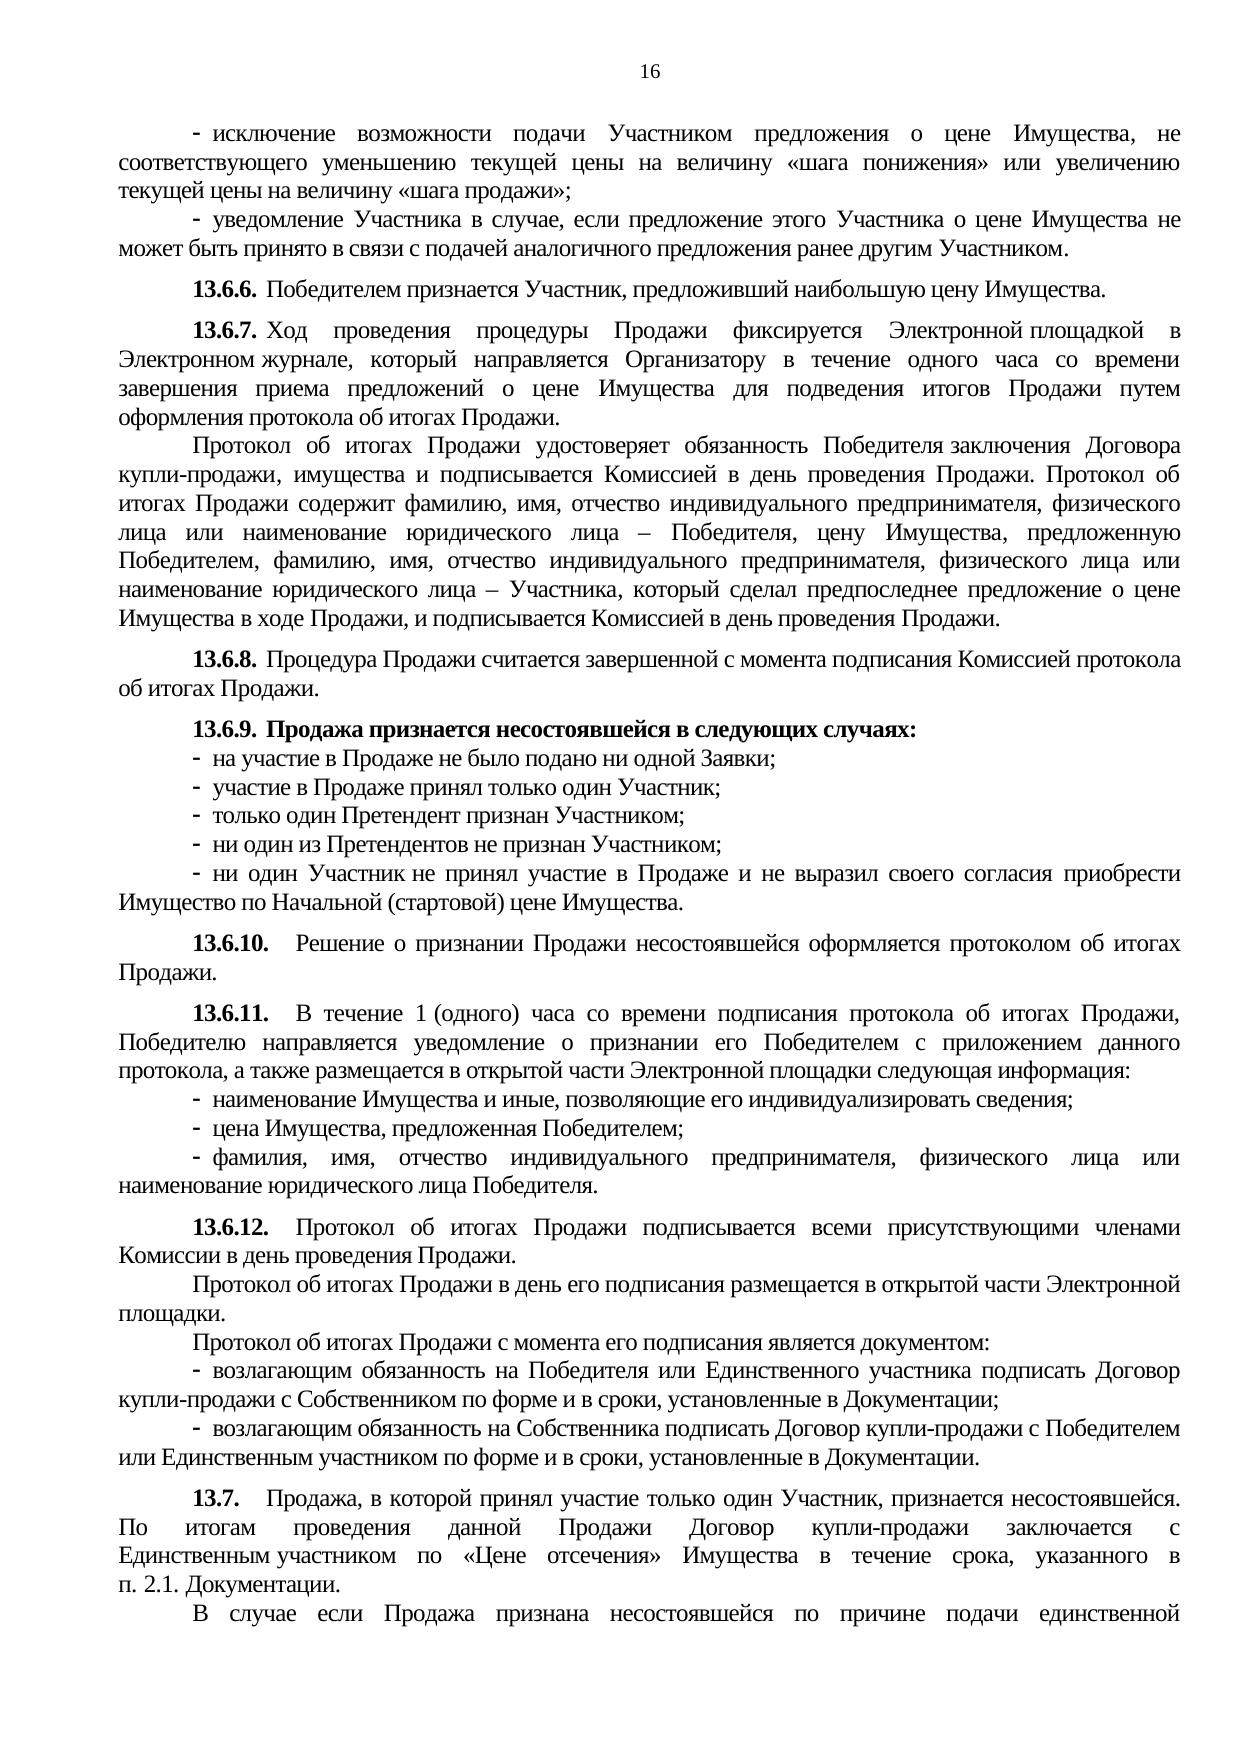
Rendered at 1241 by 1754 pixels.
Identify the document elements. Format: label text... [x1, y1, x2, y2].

list возлагающим обязанность на Собственника подписать Договор купли-продажи с Победителем или Единственным участником по форме и в сроки, установленные в Документации. [118, 1413, 1181, 1471]
list В течение 1 (одного) часа со времени подписания протокола об итогах Продажи, Победителю направляется уведомление о признании его Победителем с приложением данного протокола, а также размещается в открытой части Электронной площадки следующая информация: [118, 998, 1181, 1084]
text Протокол об итогах Продажи в день его подписания размещается в открытой части Электронной площадки. [118, 1269, 1181, 1327]
list Ход проведения процедуры Продажи фиксируется Электронной площадкой в Электронном журнале, который направляется Организатору в течение одного часа со времени завершения приема предложений о цене Имущества для подведения итогов Продажи путем оформления протокола об итогах Продажи. [118, 316, 1181, 431]
text Протокол об итогах Продажи удостоверяет обязанность Победителя заключения Договора купли-продажи, имущества и подписывается Комиссией в день проведения Продажи. Протокол об итогах Продажи содержит фамилию, имя, отчество индивидуального предпринимателя, физического лица или наименование юридического лица – Победителя, цену Имущества, предложенную Победителем, фамилию, имя, отчество индивидуального предпринимателя, физического лица или наименование юридического лица – Участника, который сделал предпоследнее предложение о цене Имущества в ходе Продажи, и подписывается Комиссией в день проведения Продажи. [118, 431, 1181, 632]
list Продажа признается несостоявшейся в следующих случаях: [118, 714, 1181, 743]
list участие в Продаже принял только один Участник; [118, 772, 1181, 801]
list Продажа, в которой принял участие только один Участник, признается несостоявшейся. По итогам проведения данной Продажи Договор купли-продажи заключается с Единственным участником по «Цене отсечения» Имущества в течение срока, указанного в п. 2.1. Документации. [118, 1483, 1181, 1598]
list возлагающим обязанность на Победителя или Единственного участника подписать Договор купли-продажи с Собственником по форме и в сроки, установленные в Документации; [118, 1356, 1181, 1413]
text Протокол об итогах Продажи с момента его подписания является документом: [118, 1327, 1181, 1356]
list исключение возможности подачи Участником предложения о цене Имущества, не соответствующего уменьшению текущей цены на величину «шага понижения» или увеличению текущей цены на величину «шага продажи»; [118, 118, 1181, 204]
list на участие в Продаже не было подано ни одной Заявки; [118, 743, 1181, 772]
list Протокол об итогах Продажи подписывается всеми присутствующими членами Комиссии в день проведения Продажи. [118, 1212, 1181, 1269]
list только один Претендент признан Участником; [118, 801, 1181, 829]
list цена Имущества, предложенная Победителем; [118, 1113, 1181, 1142]
list уведомление Участника в случае, если предложение этого Участника о цене Имущества не может быть принято в связи с подачей аналогичного предложения ранее другим Участником. [118, 204, 1181, 262]
list наименование Имущества и иные, позволяющие его индивидуализировать сведения; [118, 1084, 1181, 1113]
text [118, 1598, 1181, 1627]
list Победителем признается Участник, предложивший наибольшую цену Имущества. [118, 274, 1181, 303]
list ни один из Претендентов не признан Участником; [118, 829, 1181, 858]
list Процедура Продажи считается завершенной с момента подписания Комиссией протокола об итогах Продажи. [118, 644, 1181, 702]
list фамилия, имя, отчество индивидуального предпринимателя, физического лица или наименование юридического лица Победителя. [118, 1142, 1181, 1199]
list ни один Участник не принял участие в Продаже и не выразил своего согласия приобрести Имущество по Начальной (стартовой) цене Имущества. [118, 858, 1181, 916]
list Решение о признании Продажи несостоявшейся оформляется протоколом об итогах Продажи. [118, 928, 1181, 986]
